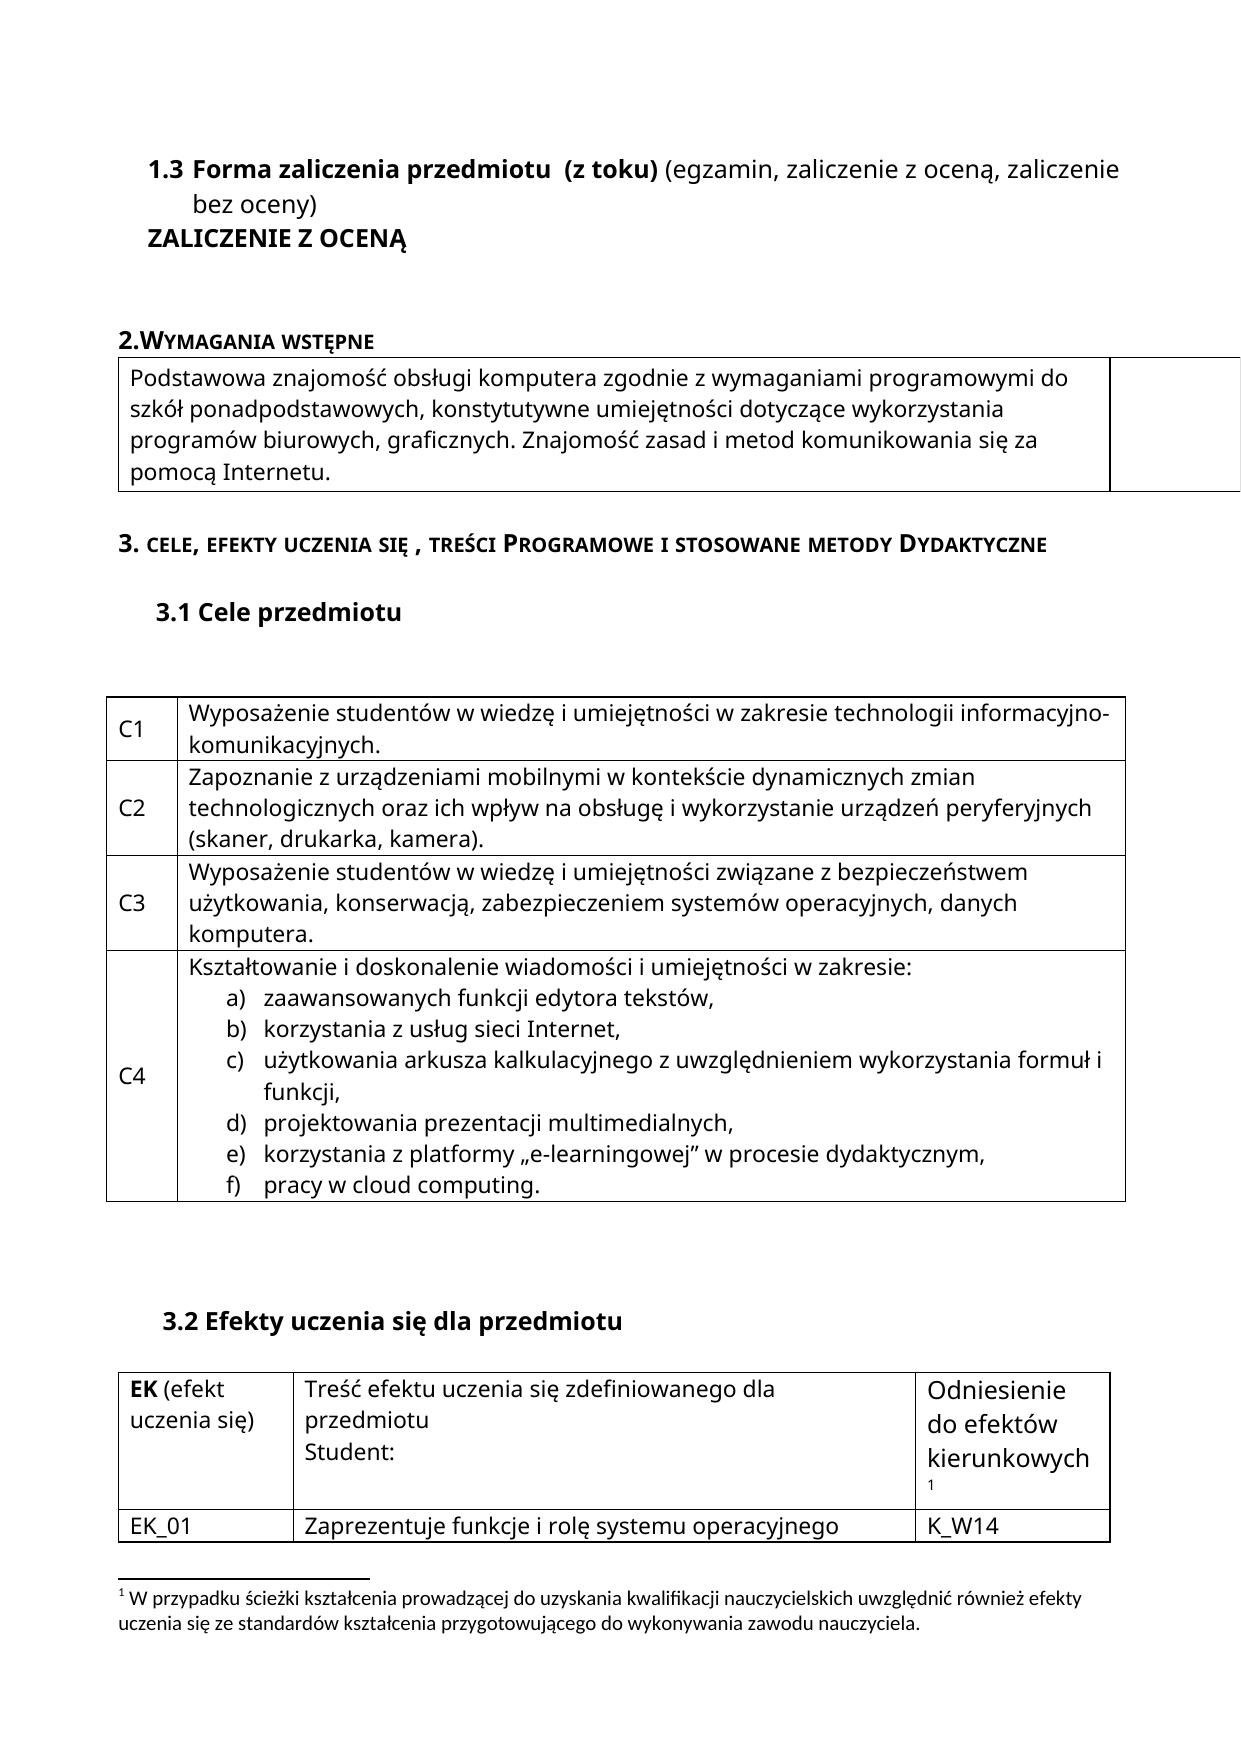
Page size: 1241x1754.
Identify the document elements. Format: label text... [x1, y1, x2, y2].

table_cell Wyposażenie studentów w wiedzę i umiejętności związane z bezpieczeństwem użytkowania, konserwacją, zabezpieczeniem systemów operacyjnych, danych komputera. [178, 856, 1125, 949]
text 3.1 Cele przedmiotu [156, 594, 1122, 628]
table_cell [294, 1510, 915, 1541]
text ZALICZENIE Z OCENĄ [148, 220, 1122, 254]
table_header EK (efekt uczenia się) [119, 1373, 293, 1509]
text 3.2 Efekty uczenia się dla przedmiotu [162, 1304, 1122, 1338]
table_header [1111, 358, 1240, 491]
table_header C1 [107, 698, 177, 760]
table_header Odniesienie do efektów kierunkowych [916, 1373, 1109, 1509]
table_cell EK_01 [119, 1510, 293, 1541]
table_cell Zapoznanie z urządzeniami mobilnymi w kontekście dynamicznych zmian technologicznych oraz ich wpływ na obsługę i wykorzystanie urządzeń peryferyjnych (skaner, drukarka, kamera). [178, 761, 1125, 855]
table_cell C2 [107, 761, 177, 855]
table_cell K_W14 [916, 1510, 1109, 1541]
table_cell C4 [107, 951, 177, 1201]
text 3. cele, efekty uczenia się , treści Programowe i stosowane metody Dydaktyczne [118, 526, 1122, 560]
table_cell Kształtowanie i doskonalenie wiadomości i umiejętności w zakresie: zaawansowanych funkcji edytora tekstów, korzystania z usług sieci Internet, użytkowania arkusza kalkulacyjnego z uwzględnieniem wykorzystania formuł i funkcji, projektowania prezentacji multimedialnych, korzystania z platformy „e-learningowej” w procesie dydaktycznym, pracy w cloud computing. [178, 951, 1125, 1201]
table_header Treść efektu uczenia się zdefiniowanego dla przedmiotu Student: [294, 1373, 915, 1509]
table_header Podstawowa znajomość obsługi komputera zgodnie z wymaganiami programowymi do szkół ponadpodstawowych, konstytutywne umiejętności dotyczące wykorzystania programów biurowych, graficznych. Znajomość zasad i metod komunikowania się za pomocą Internetu. [119, 358, 1109, 491]
table_header Wyposażenie studentów w wiedzę i umiejętności w zakresie technologii informacyjno-komunikacyjnych. [178, 698, 1125, 760]
text 1.3 Forma zaliczenia przedmiotu (z toku) (egzamin, zaliczenie z oceną, zaliczenie bez oceny) [148, 152, 1122, 220]
table_cell C3 [107, 856, 177, 949]
text 2.Wymagania wstępne [118, 322, 1122, 357]
